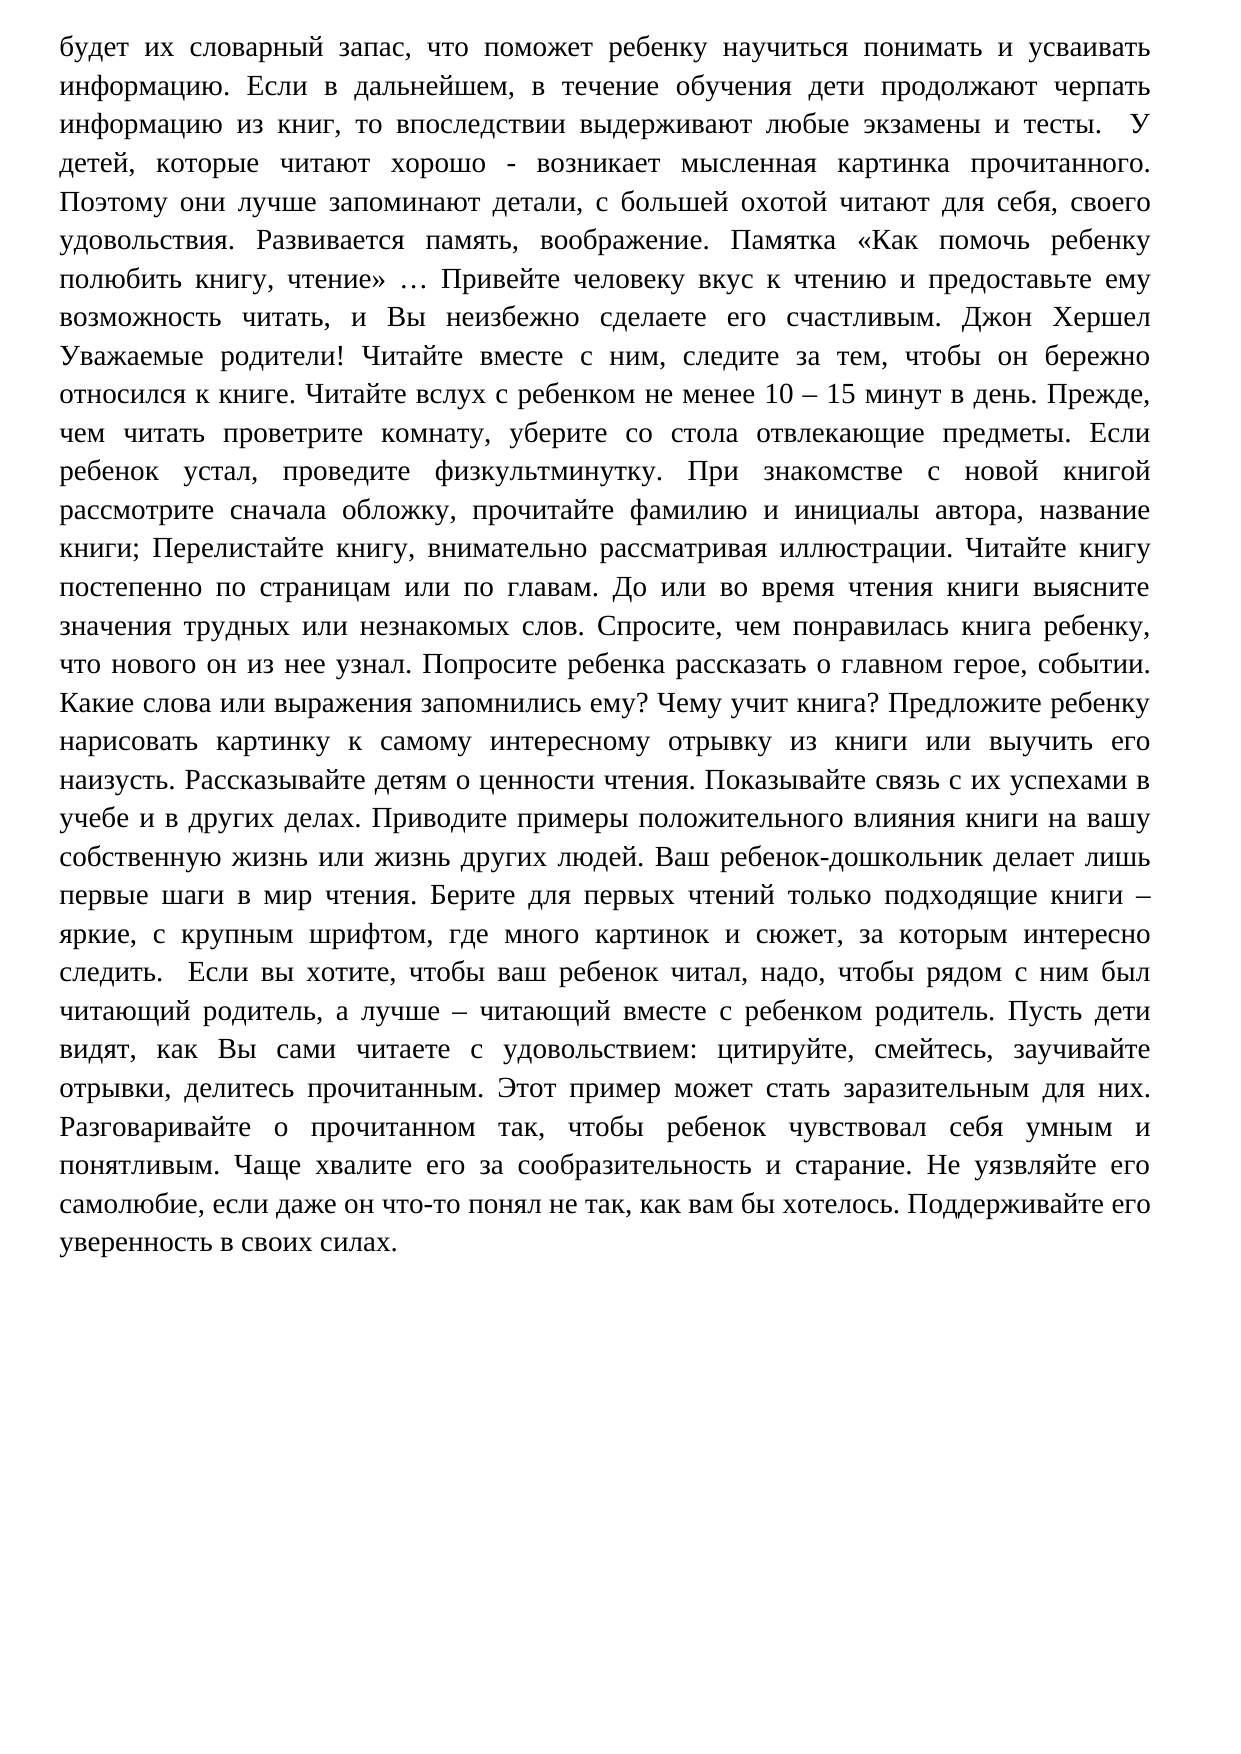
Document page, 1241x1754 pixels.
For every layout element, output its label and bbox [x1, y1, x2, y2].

text [59, 29, 1152, 1258]
